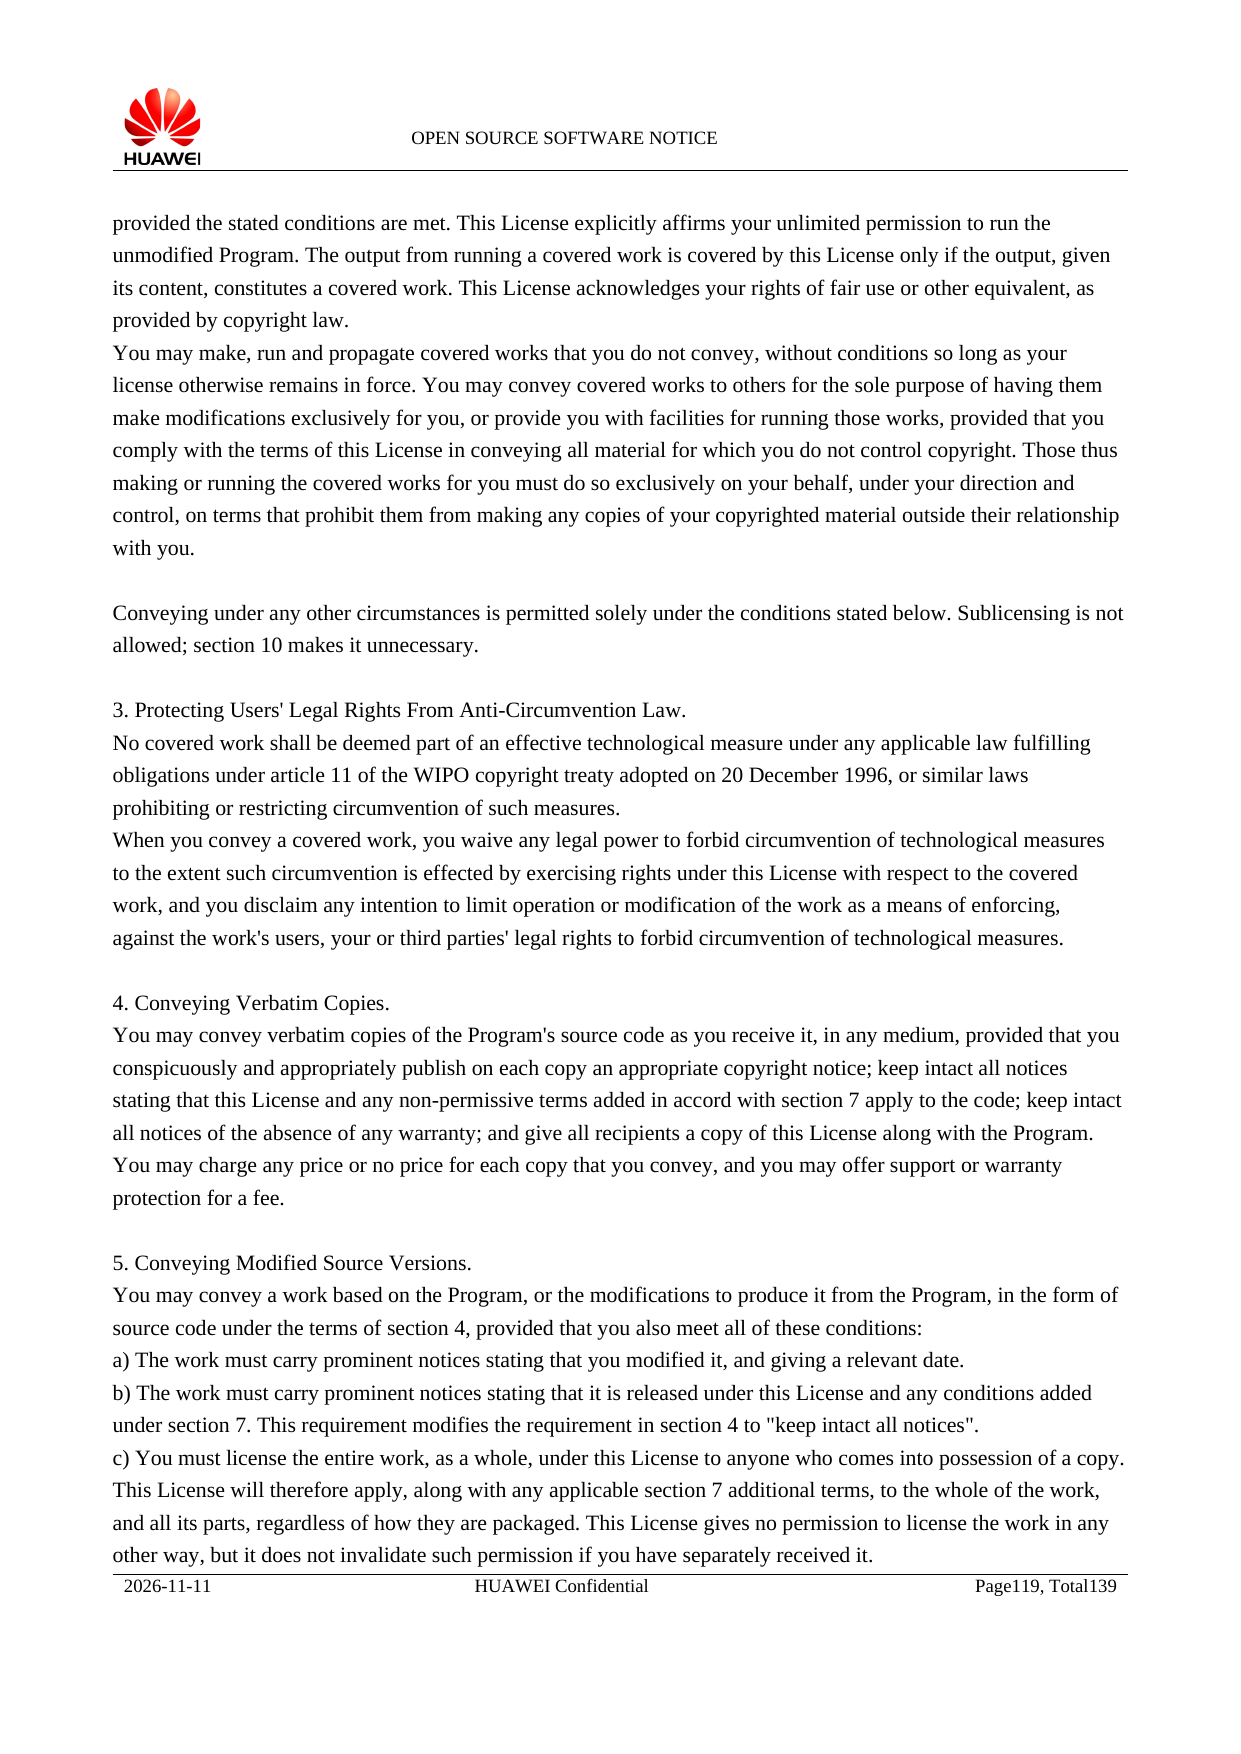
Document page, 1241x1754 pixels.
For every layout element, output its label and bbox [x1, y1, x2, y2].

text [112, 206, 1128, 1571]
picture [124, 88, 201, 165]
